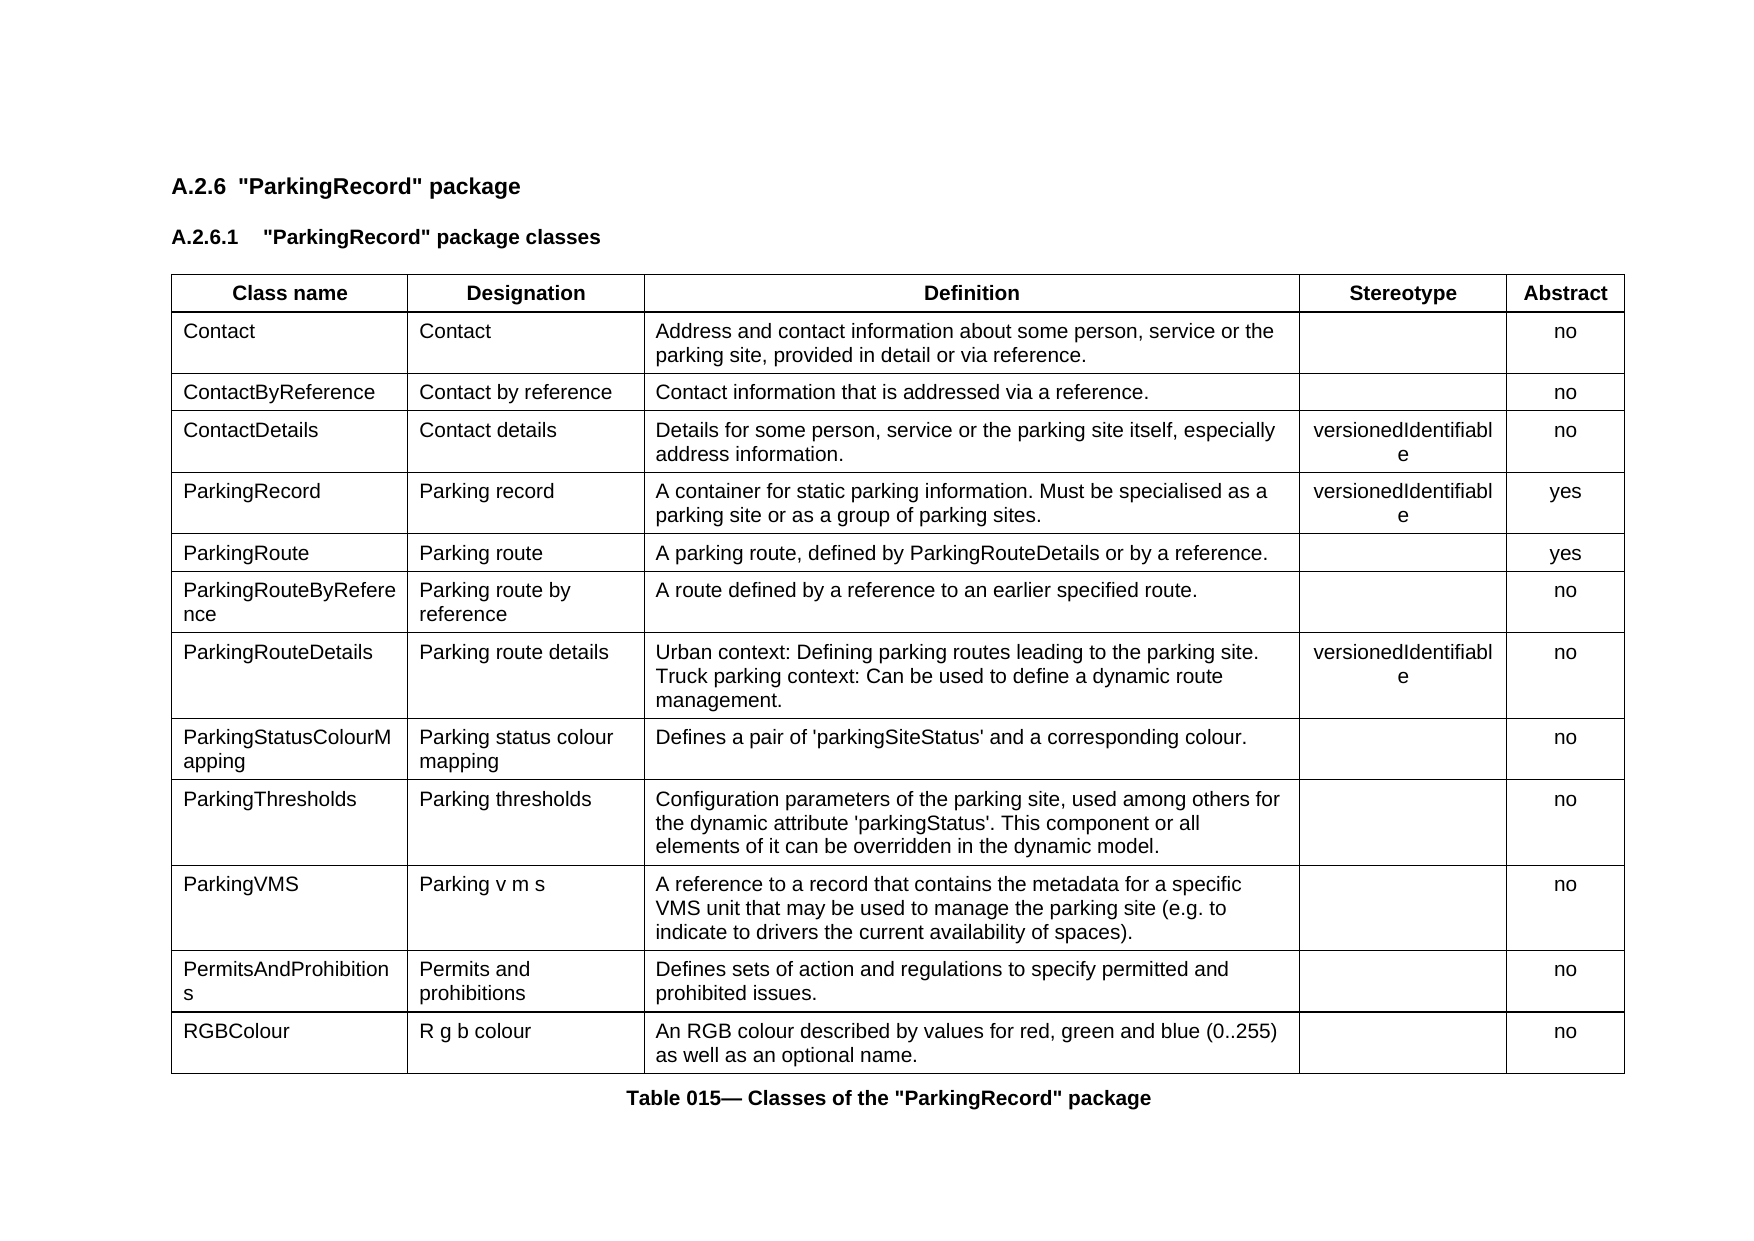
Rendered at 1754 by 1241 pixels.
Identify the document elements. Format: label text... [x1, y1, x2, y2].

table_cell ParkingRouteDetails [172, 633, 407, 718]
table_cell ParkingRecord [172, 473, 407, 533]
table_cell Contact information that is addressed via a reference. [645, 374, 1299, 410]
table_cell Contact [172, 313, 407, 373]
table_cell no [1507, 780, 1624, 864]
table_cell Defines a pair of 'parkingSiteStatus' and a corresponding colour. [645, 719, 1299, 779]
table_cell PermitsAndProhibitions [172, 951, 407, 1011]
table_cell RGBColour [172, 1013, 407, 1073]
table_cell [1300, 374, 1506, 410]
table_cell ParkingStatusColourMapping [172, 719, 407, 779]
table_cell versionedIdentifiable [1300, 473, 1506, 533]
table_cell Configuration parameters of the parking site, used among others for the dynamic attribute 'parkingStatus'. This component or all elements of it can be overridden in the dynamic model. [645, 780, 1299, 864]
table_cell Parking status colour mapping [408, 719, 644, 779]
table_cell Permits and prohibitions [408, 951, 644, 1011]
table_cell Parking record [408, 473, 644, 533]
table_cell no [1507, 411, 1624, 472]
table_cell Details for some person, service or the parking site itself, especially address information. [645, 411, 1299, 472]
table_cell [1300, 534, 1506, 571]
table_cell [1300, 1013, 1506, 1073]
table_cell ContactByReference [172, 374, 407, 410]
table_cell ContactDetails [172, 411, 407, 472]
table_cell no [1507, 719, 1624, 779]
table_cell yes [1507, 473, 1624, 533]
table_header Abstract [1507, 275, 1624, 311]
table_cell ParkingRouteByReference [172, 572, 407, 632]
table_cell R g b colour [408, 1013, 644, 1073]
table_cell no [1507, 1013, 1624, 1073]
table_cell versionedIdentifiable [1300, 633, 1506, 718]
table_header Stereotype [1300, 275, 1506, 311]
table_cell ParkingRoute [172, 534, 407, 571]
table_cell ParkingThresholds [172, 780, 407, 864]
table_cell no [1507, 572, 1624, 632]
table_cell Parking route by reference [408, 572, 644, 632]
table_cell Contact details [408, 411, 644, 472]
table_cell Parking thresholds [408, 780, 644, 864]
table_cell Contact by reference [408, 374, 644, 410]
table_cell ParkingVMS [172, 866, 407, 950]
table_cell Parking v m s [408, 866, 644, 950]
table_cell Address and contact information about some person, service or the parking site, provided in detail or via reference. [645, 313, 1299, 373]
table_cell A container for static parking information. Must be specialised as a parking site or as a group of parking sites. [645, 473, 1299, 533]
table_cell Contact [408, 313, 644, 373]
table_cell [1300, 780, 1506, 864]
table_cell no [1507, 313, 1624, 373]
text "ParkingRecord" package classes [171, 225, 1606, 249]
table_header Designation [408, 275, 644, 311]
table_cell no [1507, 633, 1624, 718]
text "ParkingRecord" package [171, 174, 1606, 200]
table_cell no [1507, 951, 1624, 1011]
table_cell A route defined by a reference to an earlier specified route. [645, 572, 1299, 632]
table_cell [1300, 866, 1506, 950]
table_cell Defines sets of action and regulations to specify permitted and prohibited issues. [645, 951, 1299, 1011]
table_header Definition [645, 275, 1299, 311]
table_cell A parking route, defined by ParkingRouteDetails or by a reference. [645, 534, 1299, 571]
table_cell [1300, 572, 1506, 632]
table_cell [1300, 719, 1506, 779]
table_cell no [1507, 866, 1624, 950]
table_header Class name [172, 275, 407, 311]
table_cell Urban context: Defining parking routes leading to the parking site. Truck parking context: Can be used to define a dynamic route management. [645, 633, 1299, 718]
table_cell [1300, 313, 1506, 373]
table_cell An RGB colour described by values for red, green and blue (0..255) as well as an optional name. [645, 1013, 1299, 1073]
table_cell [1300, 951, 1506, 1011]
table_cell no [1507, 374, 1624, 410]
table_cell A reference to a record that contains the metadata for a specific VMS unit that may be used to manage the parking site (e.g. to indicate to drivers the current availability of spaces). [645, 866, 1299, 950]
table_cell yes [1507, 534, 1624, 571]
table_cell Parking route details [408, 633, 644, 718]
table_cell Parking route [408, 534, 644, 571]
title Table 15— Classes of the "ParkingRecord" package [171, 1086, 1606, 1110]
table_cell versionedIdentifiable [1300, 411, 1506, 472]
